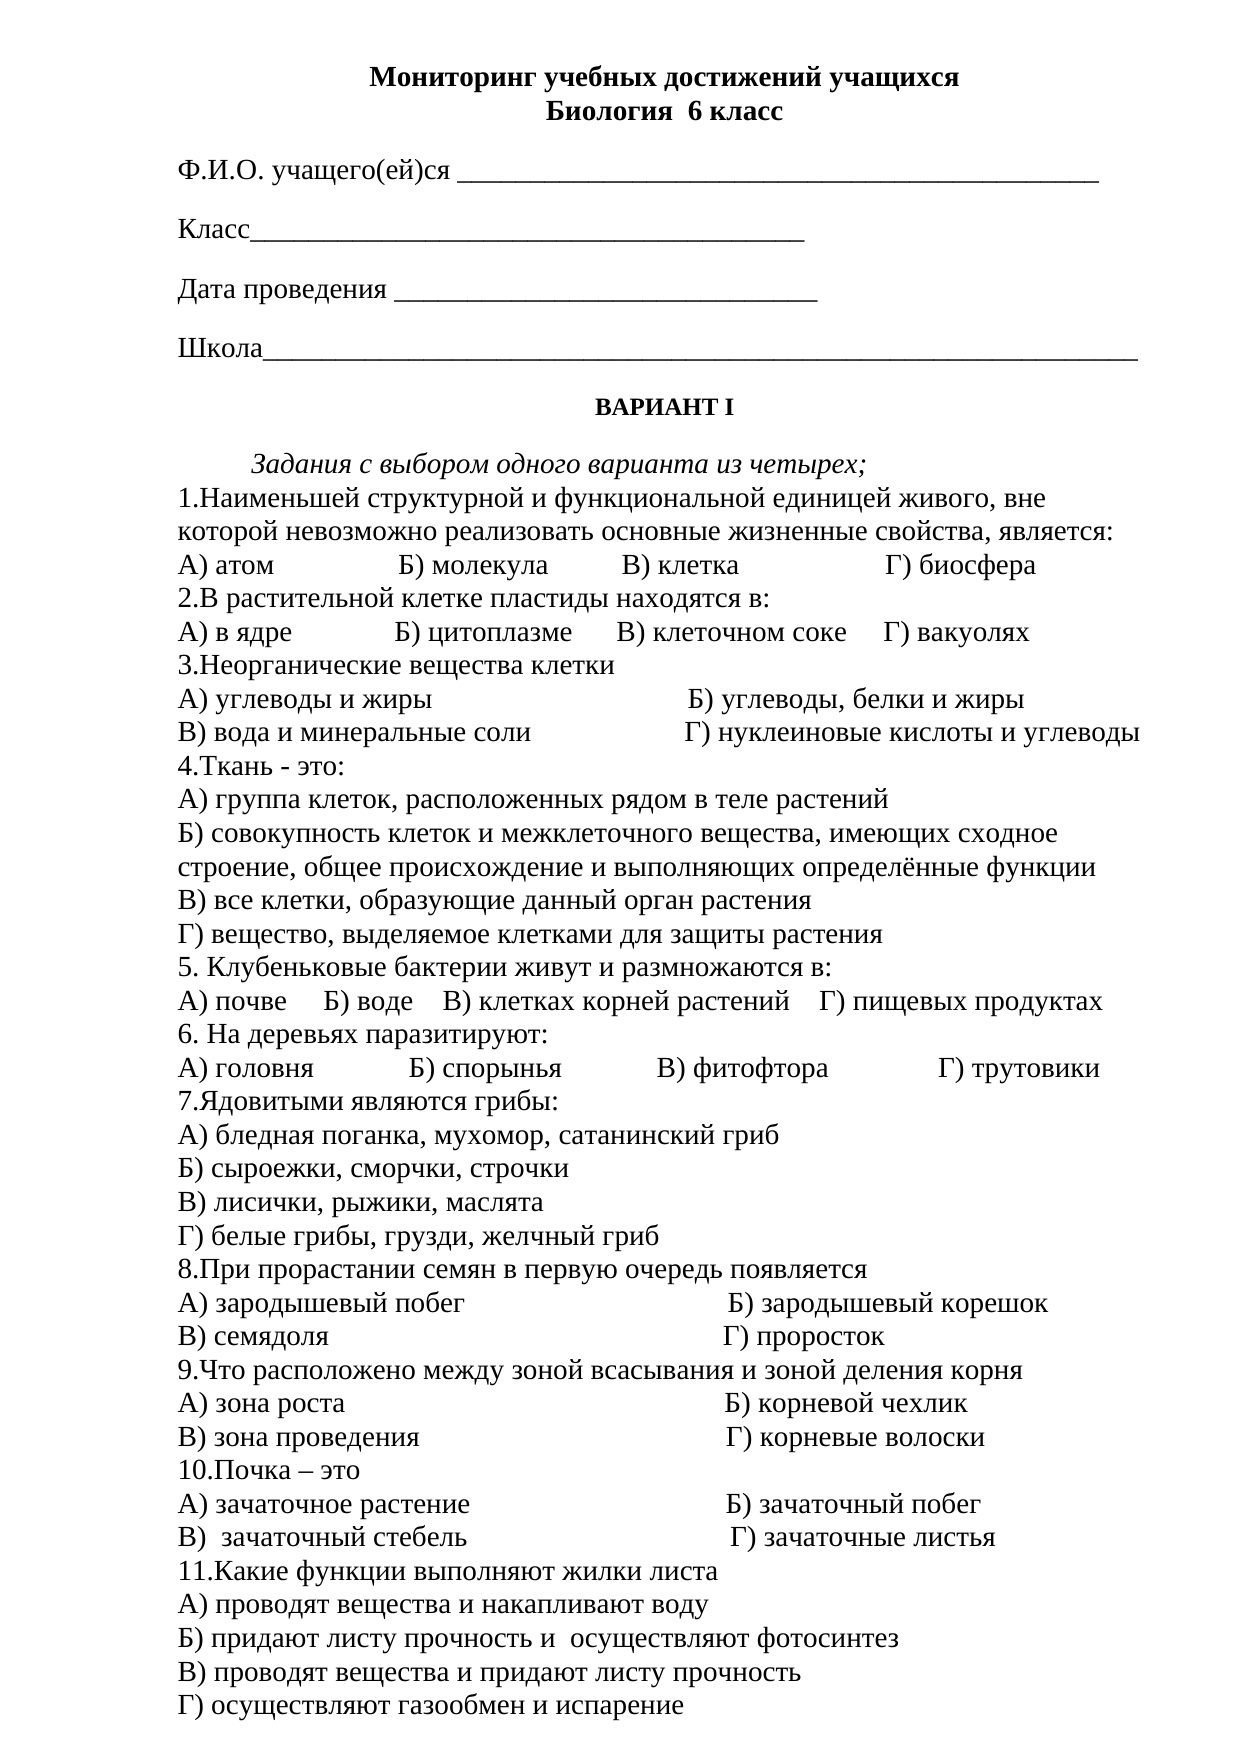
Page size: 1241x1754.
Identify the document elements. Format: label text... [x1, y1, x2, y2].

text А) атом Б) молекула В) клетка Г) биосфера [177, 547, 1152, 580]
text А) зародышевый побег Б) зародышевый корешок [177, 1285, 1152, 1318]
text Г) осуществляют газообмен и испарение [177, 1687, 1152, 1721]
text Мониторинг учебных достижений учащихся [177, 59, 1152, 93]
text 1.Наименьшей структурной и функциональной единицей живого, вне которой невозможно реализовать основные жизненные свойства, является: [177, 480, 1152, 547]
text 4.Ткань - это: [177, 748, 1152, 782]
text В) вода и минеральные соли Г) нуклеиновые кислоты и углеводы [177, 714, 1152, 748]
text Г) белые грибы, грузди, желчный гриб [177, 1218, 1152, 1251]
text А) в ядре Б) цитоплазме В) клеточном соке Г) вакуолях [177, 614, 1152, 647]
text Школа____________________________________________________________ [177, 330, 1152, 364]
text А) зона роста Б) корневой чехлик [177, 1385, 1152, 1419]
text 9.Что расположено между зоной всасывания и зоной деления корня [177, 1352, 1152, 1385]
text Б) сыроежки, сморчки, строчки [177, 1151, 1152, 1184]
text А) группа клеток, расположенных рядом в теле растений [177, 782, 1152, 815]
text В) лисички, рыжики, маслята [177, 1184, 1152, 1218]
text 3.Неорганические вещества клетки [177, 647, 1152, 681]
text А) зачаточное растение Б) зачаточный побег [177, 1486, 1152, 1519]
text 5. Клубеньковые бактерии живут и размножаются в: [177, 949, 1152, 983]
text 6. На деревьях паразитируют: [177, 1016, 1152, 1050]
text Класс______________________________________ [177, 211, 1152, 245]
text В) семядоля Г) проросток [177, 1318, 1152, 1352]
text Биология 6 класс [177, 93, 1152, 126]
text А) углеводы и жиры Б) углеводы, белки и жиры [177, 681, 1152, 714]
text А) бледная поганка, мухомор, сатанинский гриб [177, 1117, 1152, 1151]
text Задания с выбором одного варианта из четырех; [177, 446, 1152, 480]
text 10.Почка – это [177, 1452, 1152, 1486]
text А) проводят вещества и накапливают воду [177, 1587, 1152, 1620]
text 8.При прорастании семян в первую очередь появляется [177, 1251, 1152, 1285]
text Ф.И.О. учащего(ей)ся ____________________________________________ [177, 152, 1152, 186]
text Б) придают листу прочность и осуществляют фотосинтез [177, 1620, 1152, 1654]
text В) зона проведения Г) корневые волоски [177, 1419, 1152, 1452]
text 11.Какие функции выполняют жилки листа [177, 1553, 1152, 1587]
text Б) совокупность клеток и межклеточного вещества, имеющих сходное строение, общее происхождение и выполняющих определённые функции [177, 815, 1152, 882]
text А) головня Б) спорынья В) фитофтора Г) трутовики [177, 1050, 1152, 1083]
text А) почве Б) воде В) клетках корней растений Г) пищевых продуктах [177, 983, 1152, 1016]
text 2.В растительной клетке пластиды находятся в: [177, 580, 1152, 614]
text В) проводят вещества и придают листу прочность [177, 1654, 1152, 1687]
text В) все клетки, образующие данный орган растения [177, 882, 1152, 916]
text 7.Ядовитыми являются грибы: [177, 1083, 1152, 1117]
text ВАРИАНТ I [177, 392, 1152, 421]
text В) зачаточный стебель Г) зачаточные листья [177, 1519, 1152, 1553]
text Дата проведения _____________________________ [177, 271, 1152, 304]
text Г) вещество, выделяемое клетками для защиты растения [177, 916, 1152, 949]
